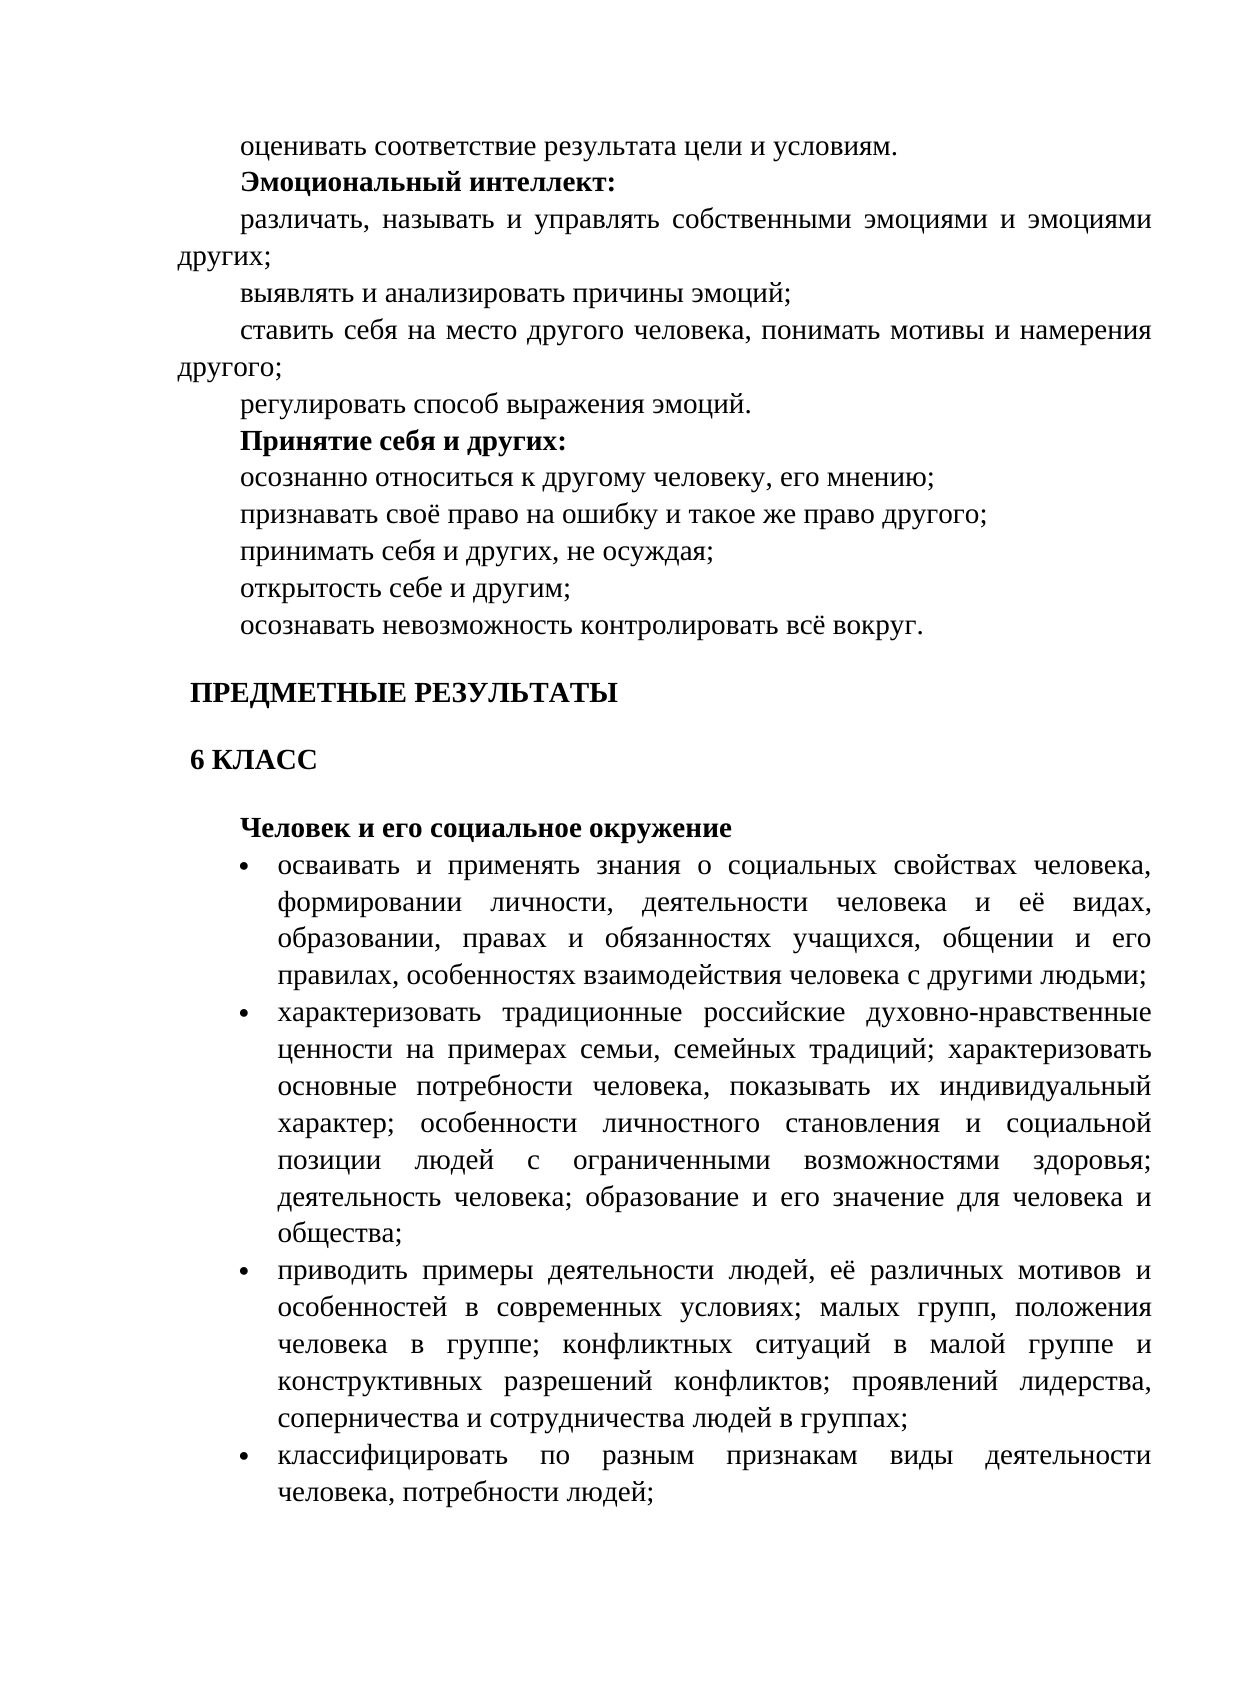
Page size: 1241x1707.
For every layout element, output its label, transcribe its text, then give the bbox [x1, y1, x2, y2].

list осваивать и применять знания о социальных свойствах человека, формировании личности, деятельности человека и её видах, образовании, правах и обязанностях учащихся, общении и его правилах, особенностях взаимодействия человека с другими людьми; [240, 847, 1152, 991]
list характеризовать традиционные российские духовно-нравственные ценности на примерах семьи, семейных традиций; характеризовать основные потребности человека, показывать их индивидуальный характер; особенности личностного становления и социальной позиции людей с ограниченными возможностями здоровья; деятельность человека; образование и его значение для человека и общества; [240, 994, 1152, 1249]
list классифицировать по разным признакам виды деятельности человека, потребности людей; [240, 1437, 1152, 1507]
text 6 КЛАСС [190, 742, 1152, 776]
text Человек и его социальное окружение [177, 810, 1152, 843]
text принимать себя и других, не осуждая; [177, 533, 1152, 567]
text Принятие себя и других: [177, 423, 1152, 456]
text ставить себя на место другого человека, понимать мотивы и намерения другого; [177, 312, 1152, 382]
text ПРЕДМЕТНЫЕ РЕЗУЛЬТАТЫ [190, 675, 1152, 708]
text открытость себе и другим; [177, 570, 1152, 604]
text Эмоциональный интеллект: [177, 164, 1152, 198]
text признавать своё право на ошибку и такое же право другого; [177, 496, 1152, 530]
text оценивать соответствие результата цели и условиям. [177, 128, 1152, 161]
text осознавать невозможность контролировать всё вокруг. [177, 607, 1152, 641]
text выявлять и анализировать причины эмоций; [177, 275, 1152, 309]
text осознанно относиться к другому человеку, его мнению; [177, 459, 1152, 493]
text регулировать способ выражения эмоций. [177, 386, 1152, 419]
text различать, называть и управлять собственными эмоциями и эмоциями других; [177, 201, 1152, 272]
list приводить примеры деятельности людей, её различных мотивов и особенностей в современных условиях; малых групп, положения человека в группе; конфликтных ситуаций в малой группе и конструктивных разрешений конфликтов; проявлений лидерства, соперничества и сотрудничества людей в группах; [240, 1252, 1152, 1433]
